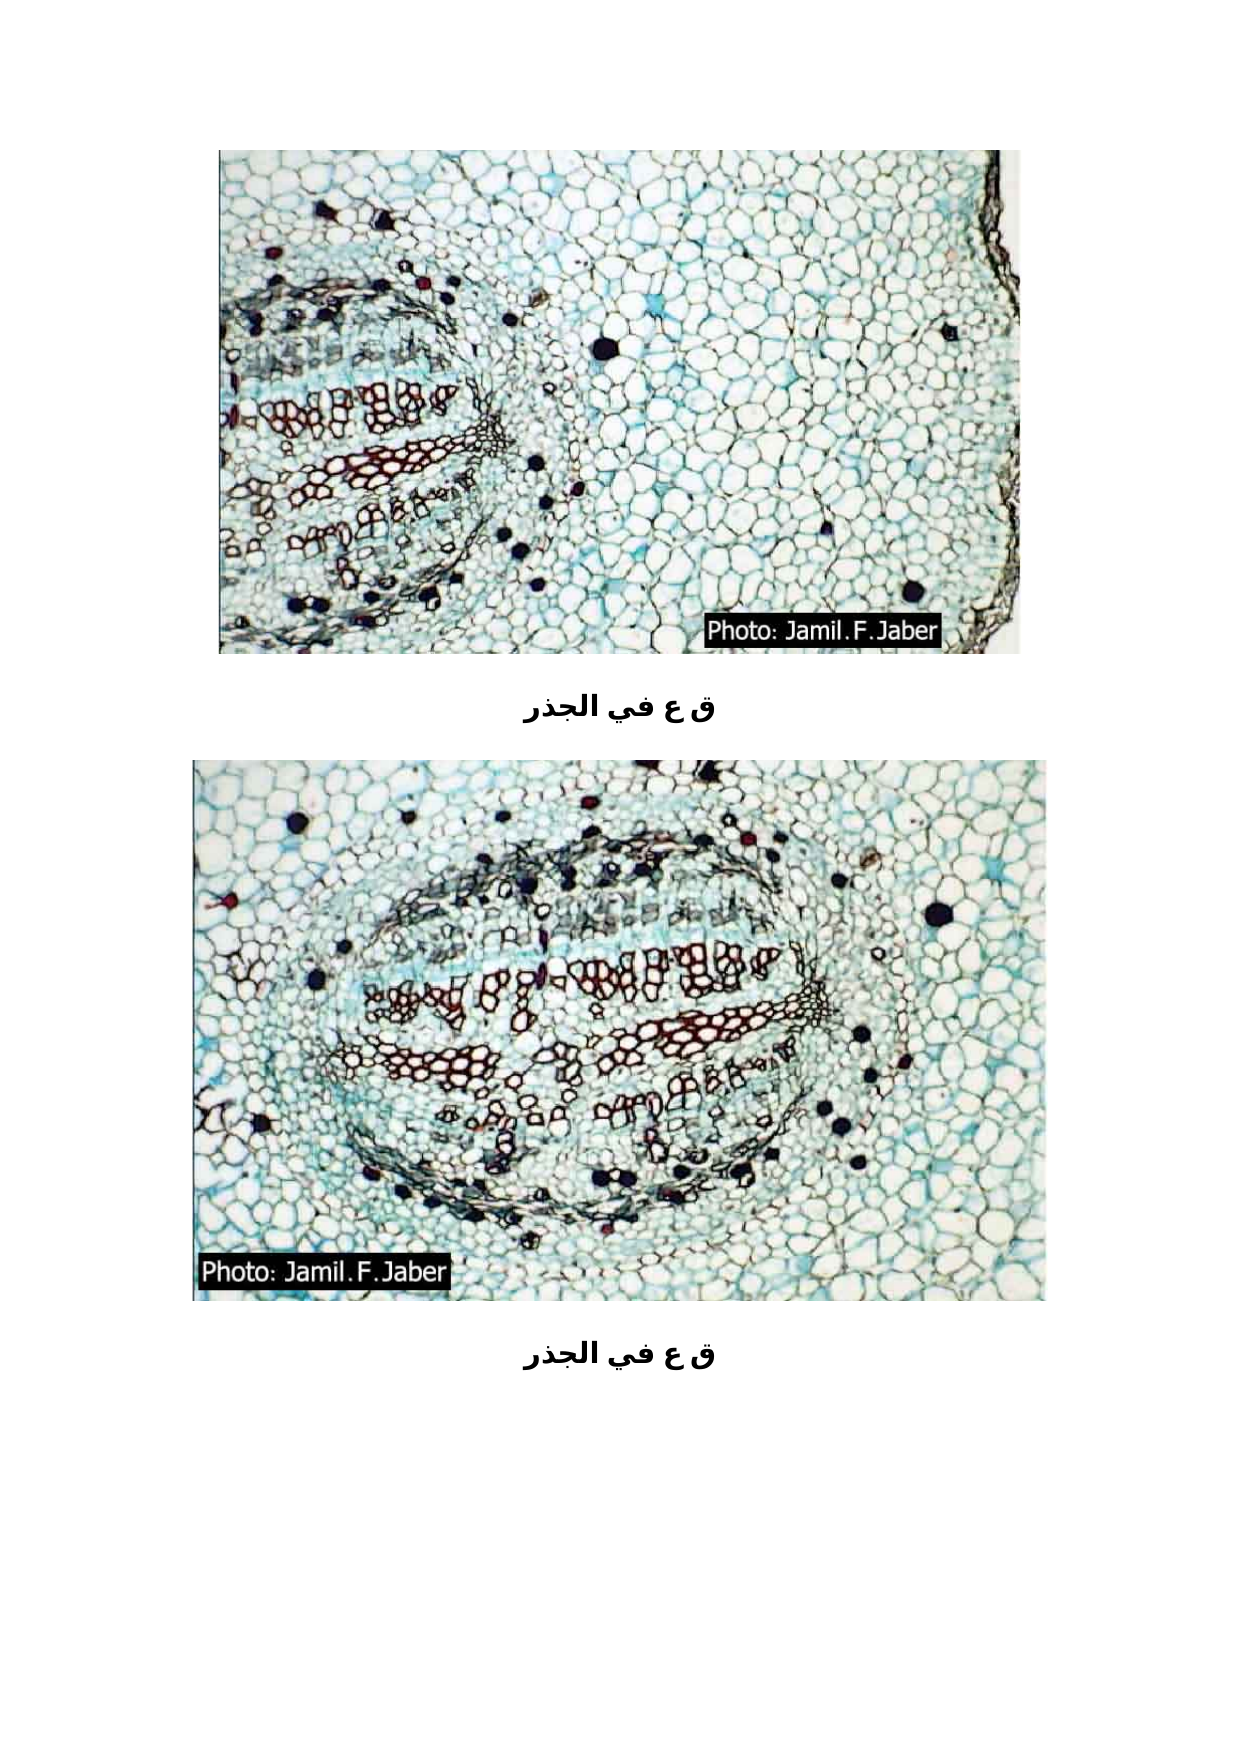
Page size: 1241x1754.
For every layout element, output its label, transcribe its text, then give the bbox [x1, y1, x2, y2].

text ق ع في الجذر [187, 1336, 1053, 1369]
text ق ع في الجذر [187, 689, 1053, 722]
picture [218, 150, 1022, 654]
picture [192, 760, 1048, 1301]
